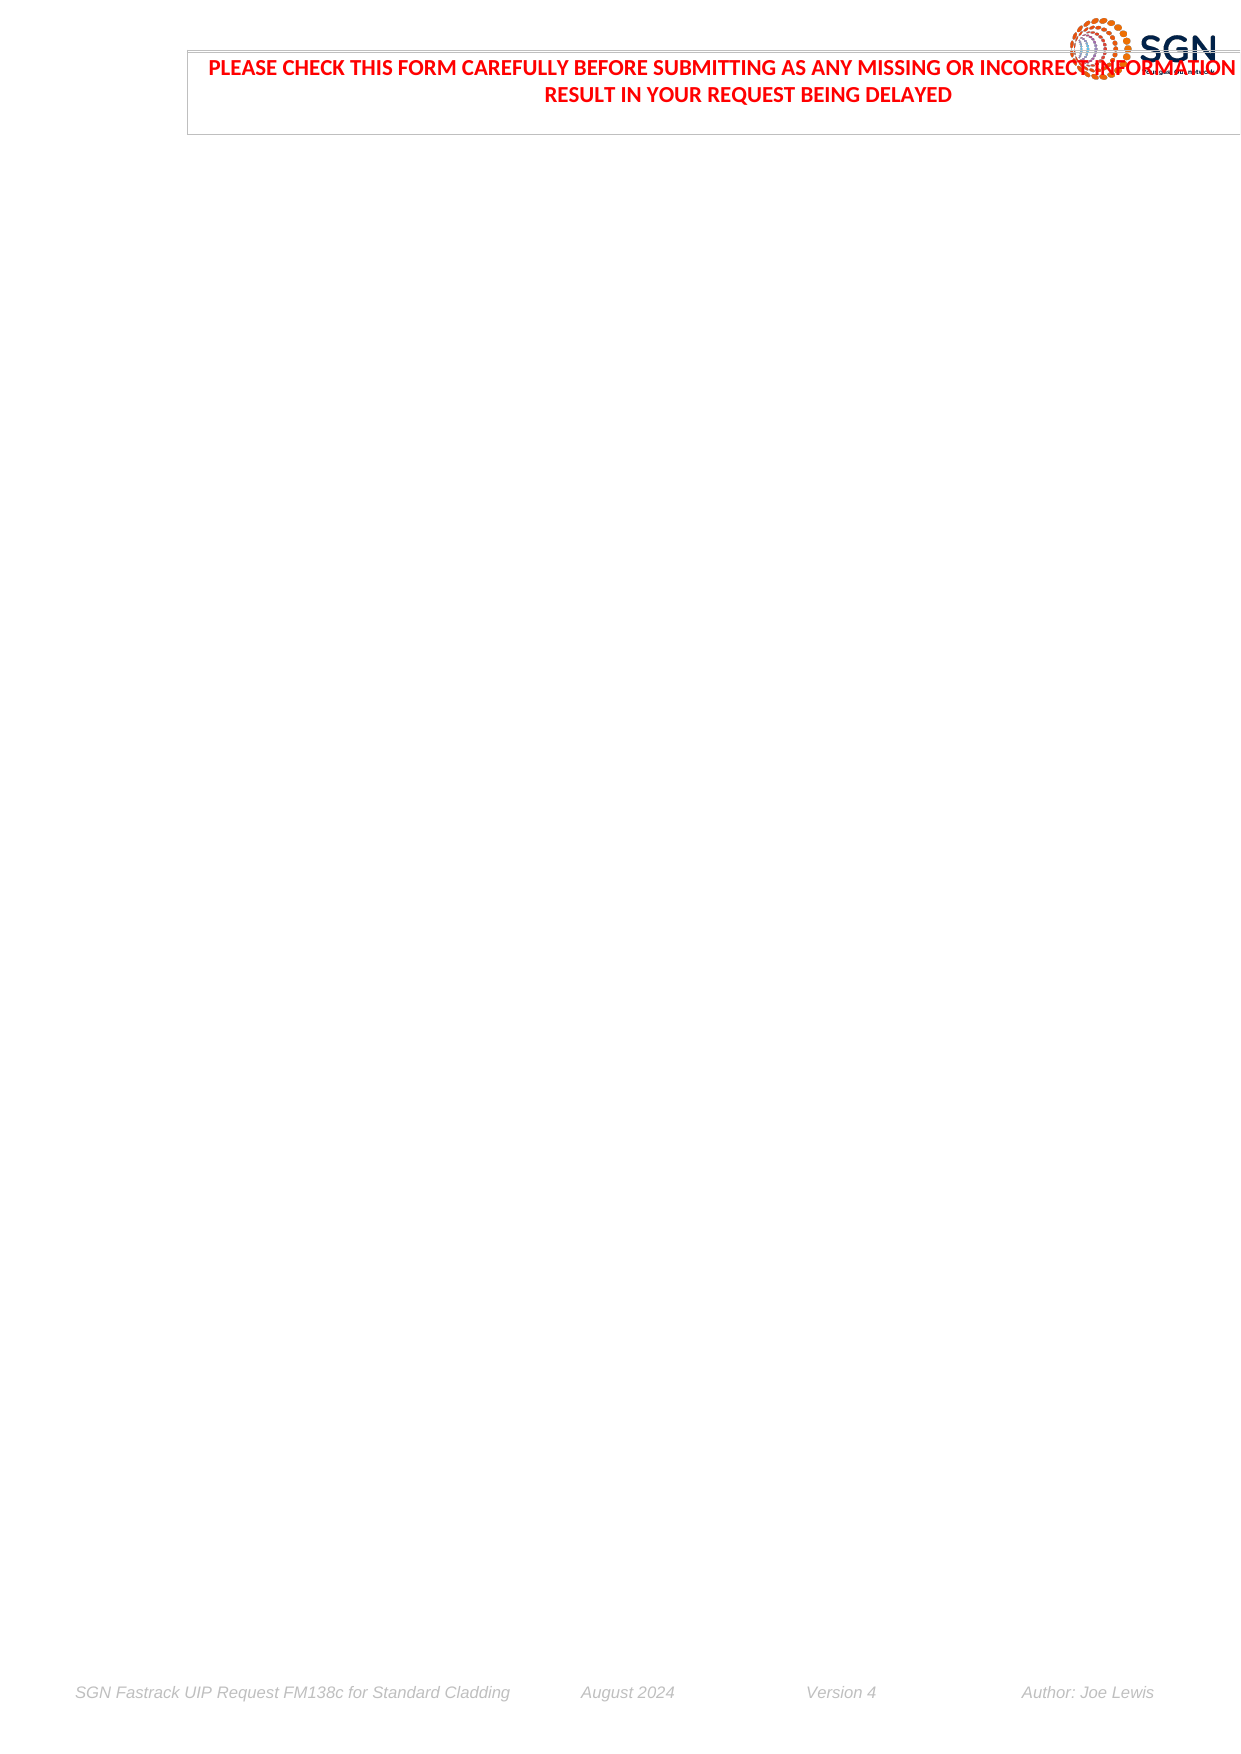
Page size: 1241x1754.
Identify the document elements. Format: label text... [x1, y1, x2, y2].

picture [1070, 18, 1216, 50]
table_cell PLEASE CHECK THIS FORM CAREFULLY BEFORE SUBMITTING AS ANY MISSING OR INCORRECT INFORMATION WILL RESULT IN YOUR REQUEST BEING DELAYED [188, 53, 1240, 134]
